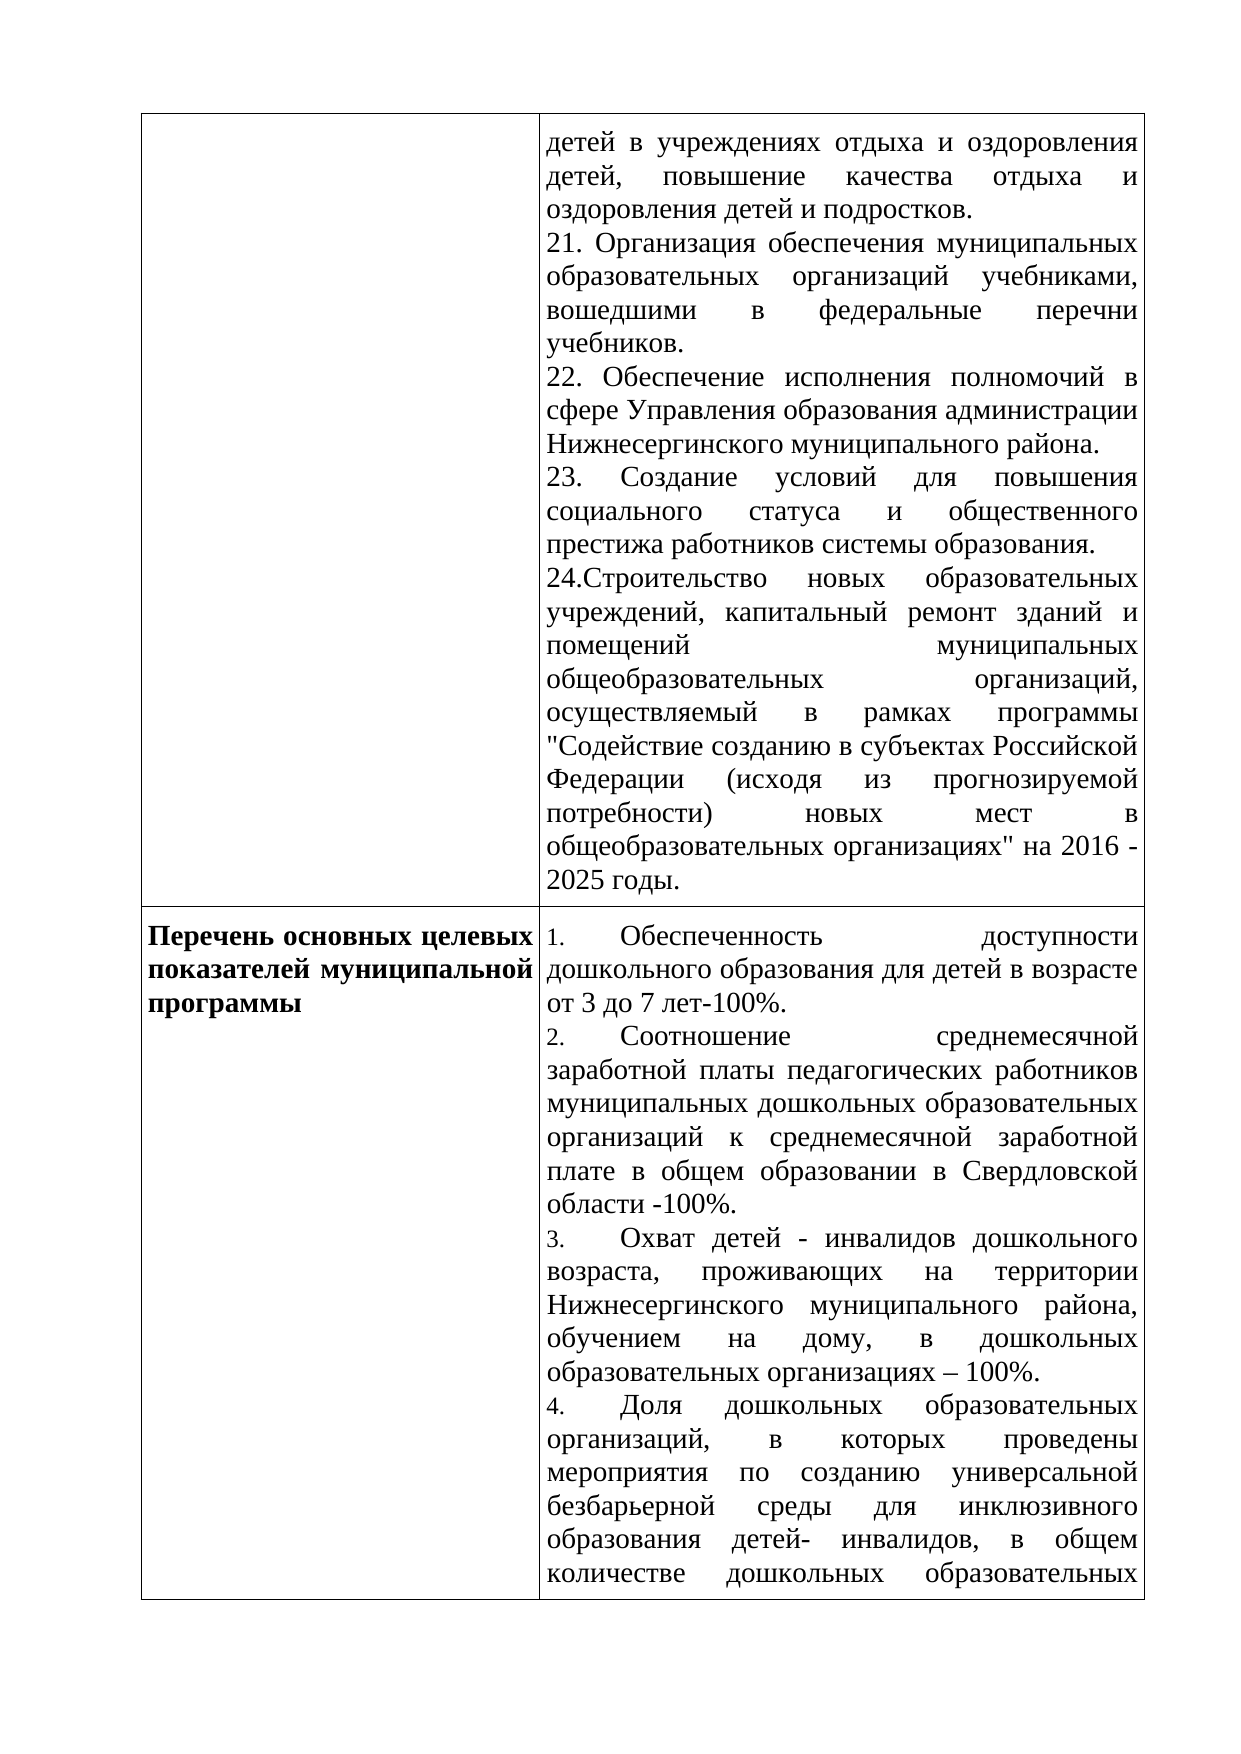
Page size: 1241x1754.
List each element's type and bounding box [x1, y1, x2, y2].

table_cell [142, 907, 539, 1599]
table_cell [540, 907, 1144, 1599]
table_cell [142, 114, 539, 906]
table_cell [540, 114, 1144, 906]
